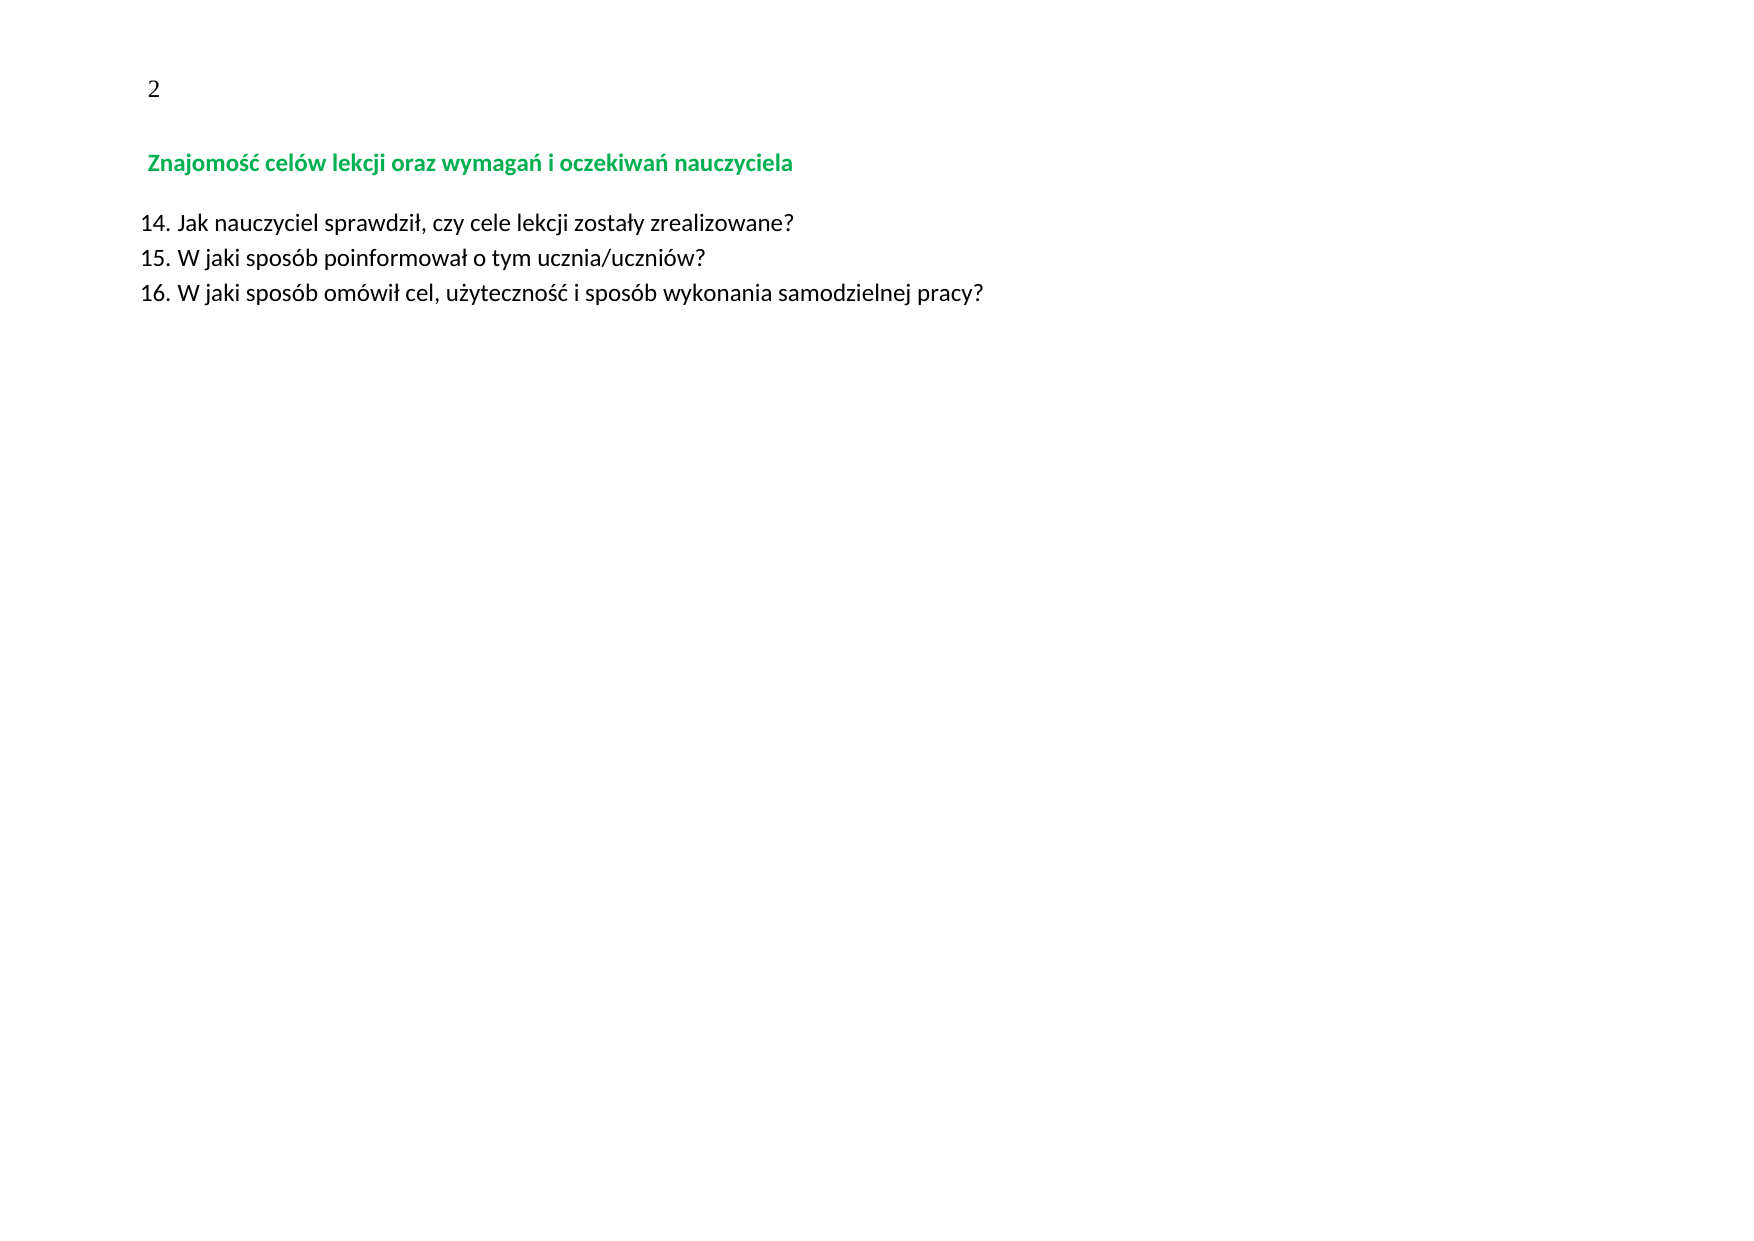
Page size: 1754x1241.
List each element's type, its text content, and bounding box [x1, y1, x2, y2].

text Znajomość celów lekcji oraz wymagań i oczekiwań nauczyciela [148, 148, 1606, 178]
list W jaki sposób omówił cel, użyteczność i sposób wykonania samodzielnej pracy? [140, 277, 1606, 308]
list Jak nauczyciel sprawdził, czy cele lekcji zostały zrealizowane? [140, 207, 1606, 238]
list W jaki sposób poinformował o tym ucznia/uczniów? [140, 242, 1606, 273]
